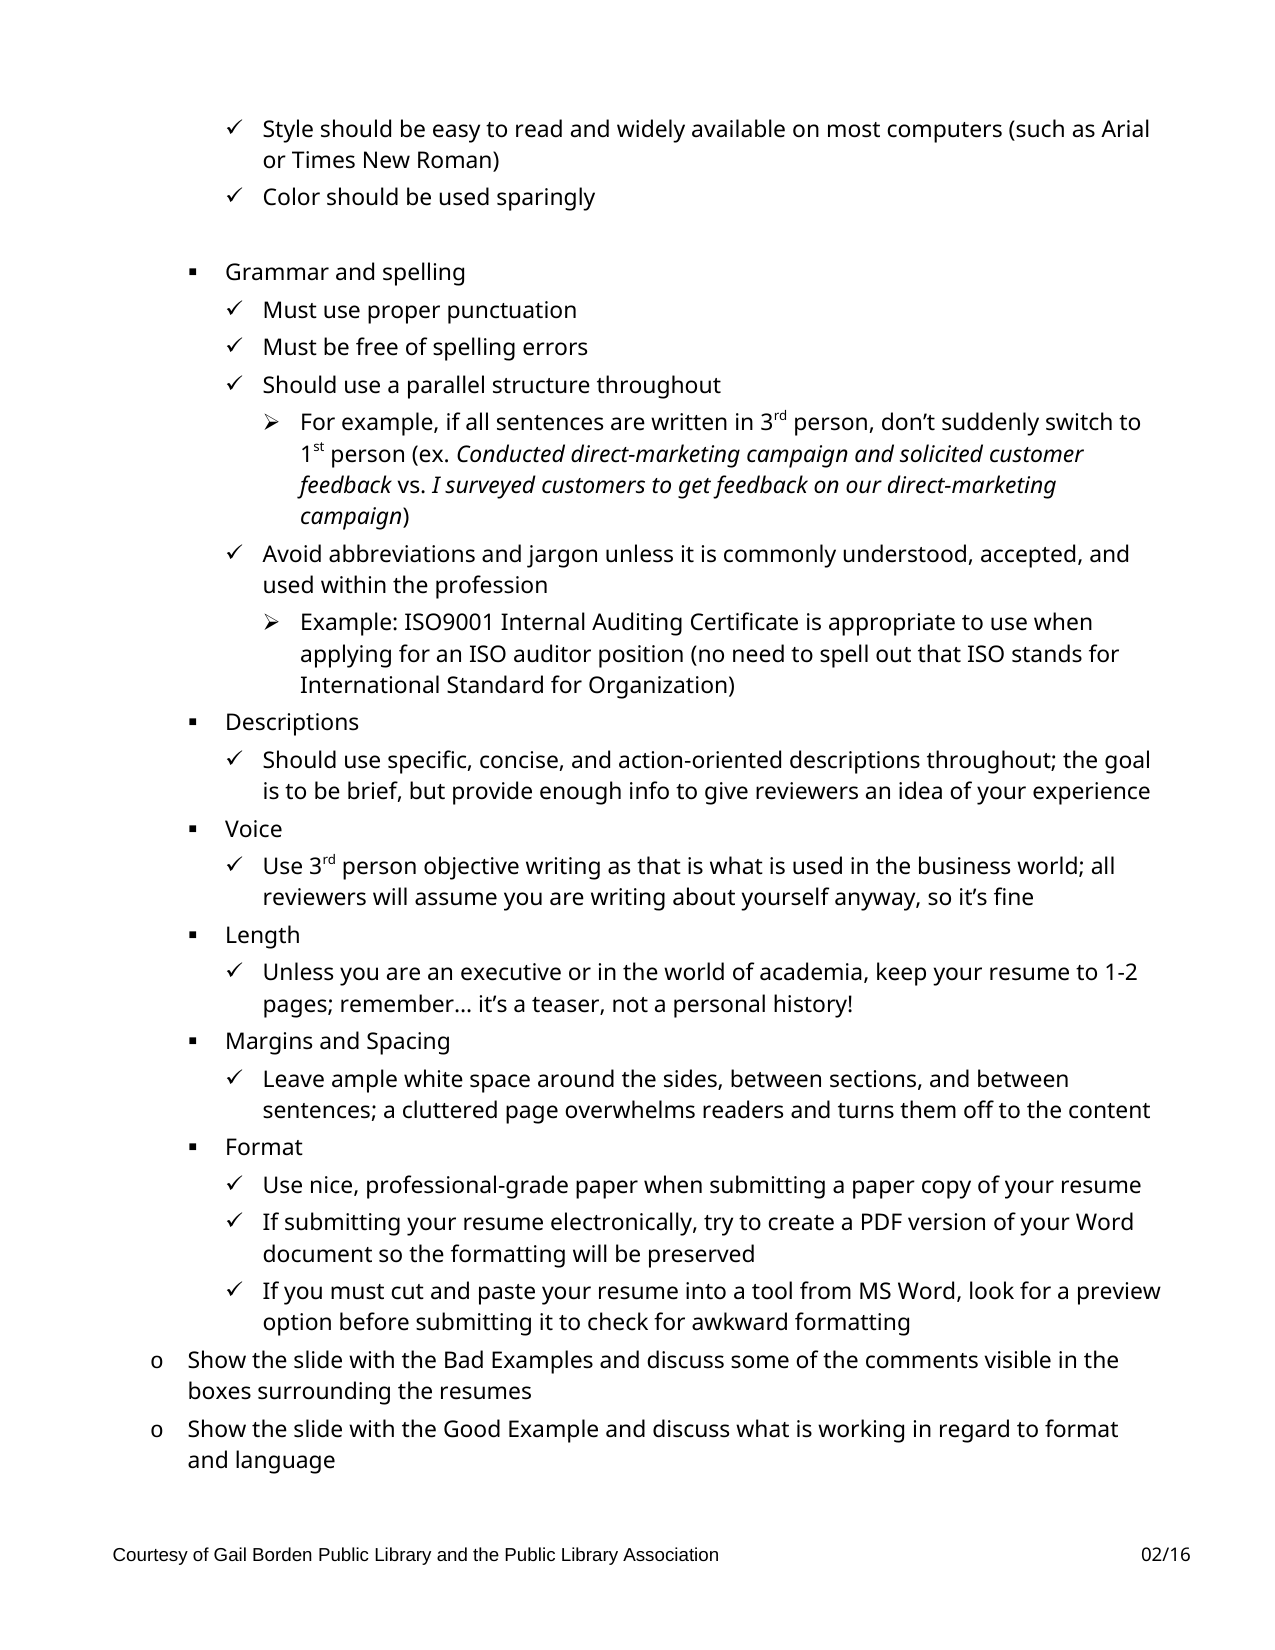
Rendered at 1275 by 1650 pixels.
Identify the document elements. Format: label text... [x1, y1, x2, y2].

list Use 3rd person objective writing as that is what is used in the business world; all reviewers will assume you are writing about yourself anyway, so it’s fine [225, 850, 1162, 912]
list Grammar and spelling [187, 256, 1162, 287]
list Color should be used sparingly [225, 181, 1162, 212]
list Voice [187, 812, 1162, 844]
list Length [187, 919, 1162, 950]
list Should use specific, concise, and action-oriented descriptions throughout; the goal is to be brief, but provide enough info to give reviewers an idea of your experience [225, 744, 1162, 806]
list Leave ample white space around the sides, between sections, and between sentences; a cluttered page overwhelms readers and turns them off to the content [225, 1062, 1162, 1125]
list Show the slide with the Good Example and discuss what is working in regard to format and language [150, 1413, 1162, 1475]
list Example: ISO9001 Internal Auditing Certificate is appropriate to use when applying for an ISO auditor position (no need to spell out that ISO stands for International Standard for Organization) [262, 606, 1162, 700]
list Must use proper punctuation [225, 294, 1162, 325]
list Should use a parallel structure throughout [225, 369, 1162, 400]
list Show the slide with the Bad Examples and discuss some of the comments visible in the boxes surrounding the resumes [150, 1344, 1162, 1406]
list Use nice, professional-grade paper when submitting a paper copy of your resume [225, 1169, 1162, 1200]
list Unless you are an executive or in the world of academia, keep your resume to 1-2 pages; remember… it’s a teaser, not a personal history! [225, 956, 1162, 1019]
list Margins and Spacing [187, 1025, 1162, 1056]
list If submitting your resume electronically, try to create a PDF version of your Word document so the formatting will be preserved [225, 1206, 1162, 1269]
list Descriptions [187, 706, 1162, 737]
list For example, if all sentences are written in 3rd person, don’t suddenly switch to 1st person (ex. Conducted direct-marketing campaign and solicited customer feedback vs. I surveyed customers to get feedback on our direct-marketing campaign) [262, 406, 1162, 531]
list If you must cut and paste your resume into a tool from MS Word, look for a preview option before submitting it to check for awkward formatting [225, 1275, 1162, 1337]
list Must be free of spelling errors [225, 331, 1162, 362]
list Style should be easy to read and widely available on most computers (such as Arial or Times New Roman) [225, 112, 1162, 175]
list Avoid abbreviations and jargon unless it is commonly understood, accepted, and used within the profession [225, 537, 1162, 600]
list Format [187, 1131, 1162, 1162]
